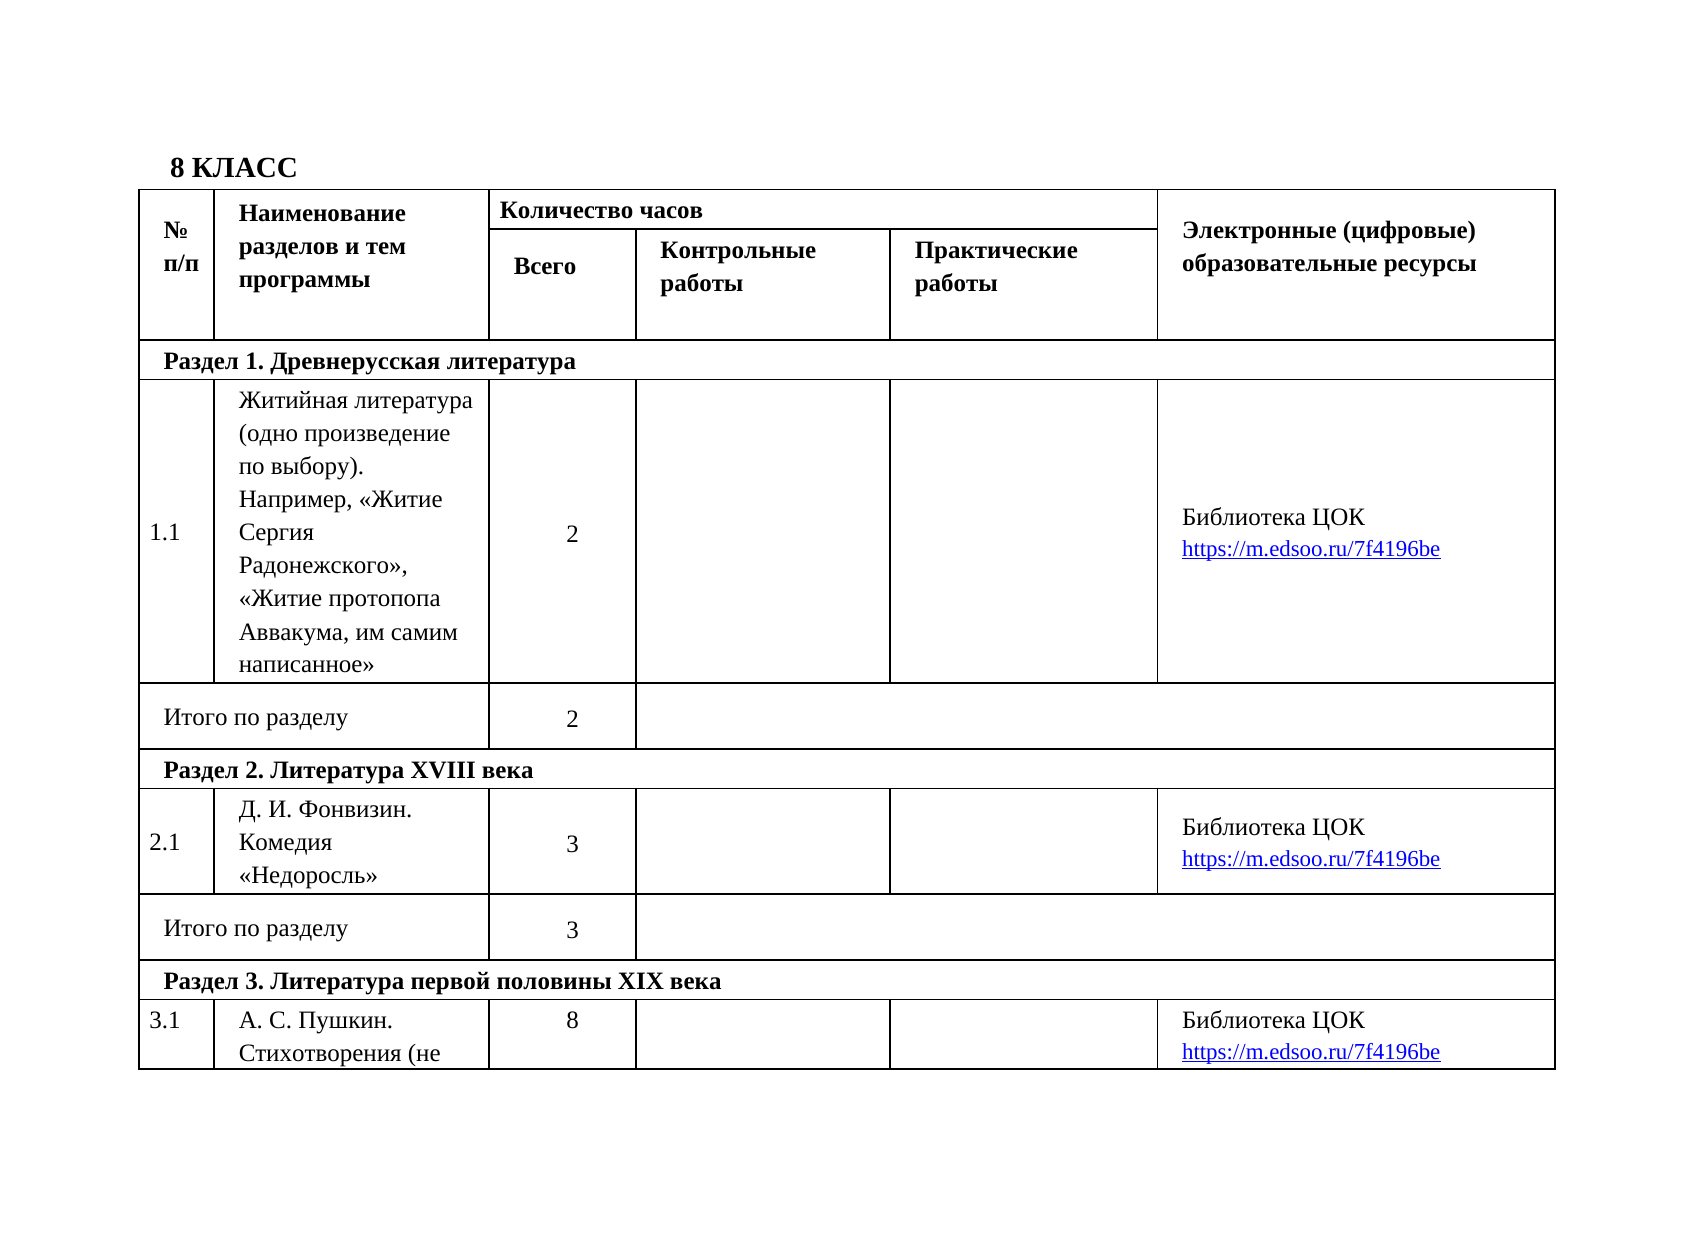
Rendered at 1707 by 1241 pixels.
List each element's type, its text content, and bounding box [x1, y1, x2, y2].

table_cell Раздел 2. Литература XVIII века [140, 750, 1554, 788]
table_cell [637, 895, 1554, 959]
table_header Количество часов [490, 190, 1157, 228]
table_cell 8 [490, 1000, 635, 1068]
table_cell 2 [490, 684, 635, 748]
table_cell Контрольные работы [637, 230, 889, 339]
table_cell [1158, 1000, 1554, 1068]
table_cell [637, 789, 889, 893]
table_cell Раздел 3. Литература первой половины XIX века [140, 961, 1554, 999]
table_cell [215, 1000, 488, 1068]
table_cell Всего [490, 230, 635, 339]
table_cell 1.1 [140, 380, 213, 682]
table_header Наименование разделов и тем программы [215, 190, 488, 339]
table_cell [891, 789, 1157, 893]
table_cell Раздел 1. Древнерусская литература [140, 341, 1554, 379]
table_cell Библиотека ЦОК https://m.edsoo.ru/7f4196be [1158, 789, 1554, 893]
table_cell Житийная литература (одно произведение по выбору). Например, «Житие Сергия Радонежского», «Житие протопопа Аввакума, им самим написанное» [215, 380, 488, 682]
table_cell [891, 380, 1157, 682]
table_cell [891, 1000, 1157, 1068]
table_cell 3 [490, 789, 635, 893]
table_cell Библиотека ЦОК https://m.edsoo.ru/7f4196be [1158, 380, 1554, 682]
table_cell [637, 1000, 889, 1068]
table_cell Итого по разделу [140, 895, 488, 959]
table_header № п/п [140, 190, 213, 339]
table_cell [637, 380, 889, 682]
table_cell 2.1 [140, 789, 213, 893]
table_cell 3.1 [140, 1000, 213, 1068]
table_header Электронные (цифровые) образовательные ресурсы [1158, 190, 1554, 339]
table_cell 3 [490, 895, 635, 959]
table_cell Практические работы [891, 230, 1157, 339]
table_cell 2 [490, 380, 635, 682]
table_cell Итого по разделу [140, 684, 488, 748]
table_cell [637, 684, 1554, 748]
text 8 КЛАСС [162, 150, 1557, 183]
table_cell Д. И. Фонвизин. Комедия «Недоросль» [215, 789, 488, 893]
